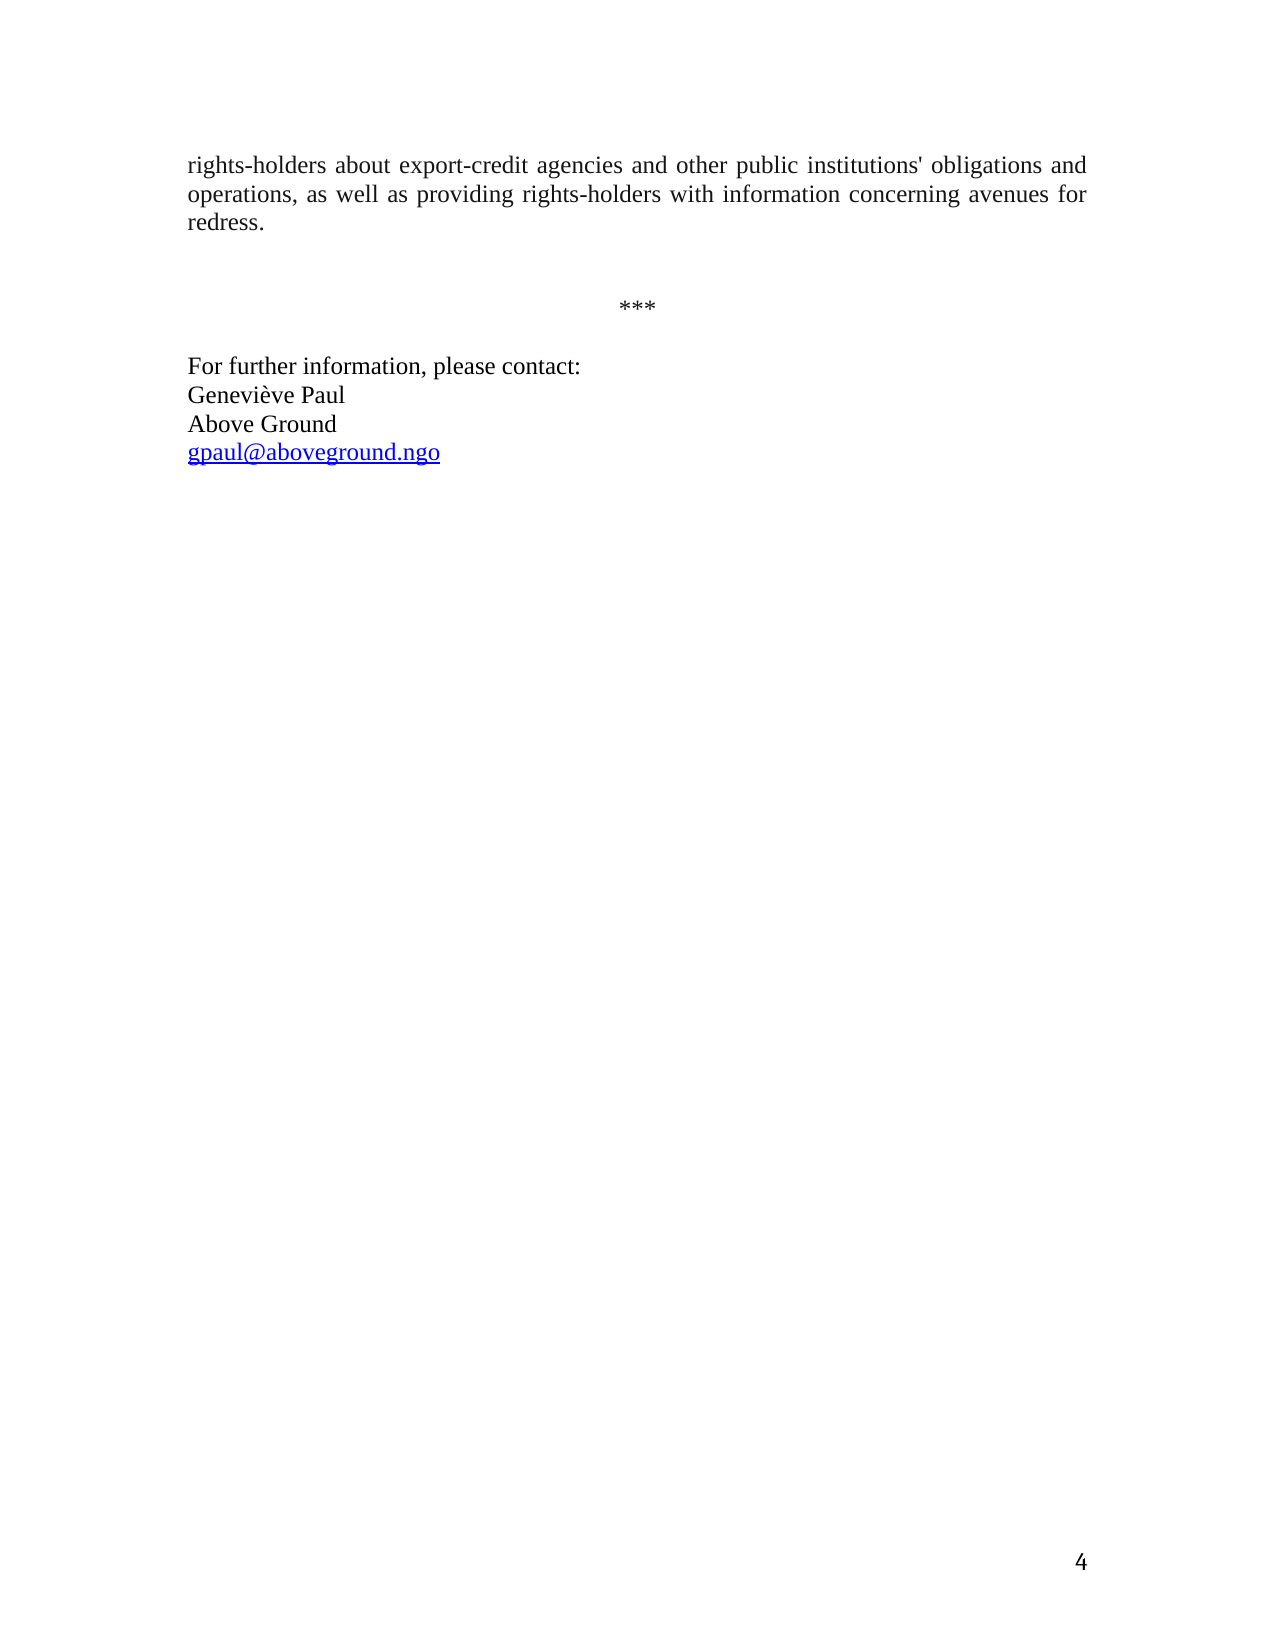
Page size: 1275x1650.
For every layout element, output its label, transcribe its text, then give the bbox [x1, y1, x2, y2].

text Geneviève Paul [187, 380, 1087, 409]
text gpaul@aboveground.ngo [187, 437, 1087, 466]
text Above Ground [187, 409, 1087, 437]
text For further information, please contact: [187, 351, 1087, 380]
text *** [187, 294, 1087, 322]
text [187, 150, 1087, 236]
